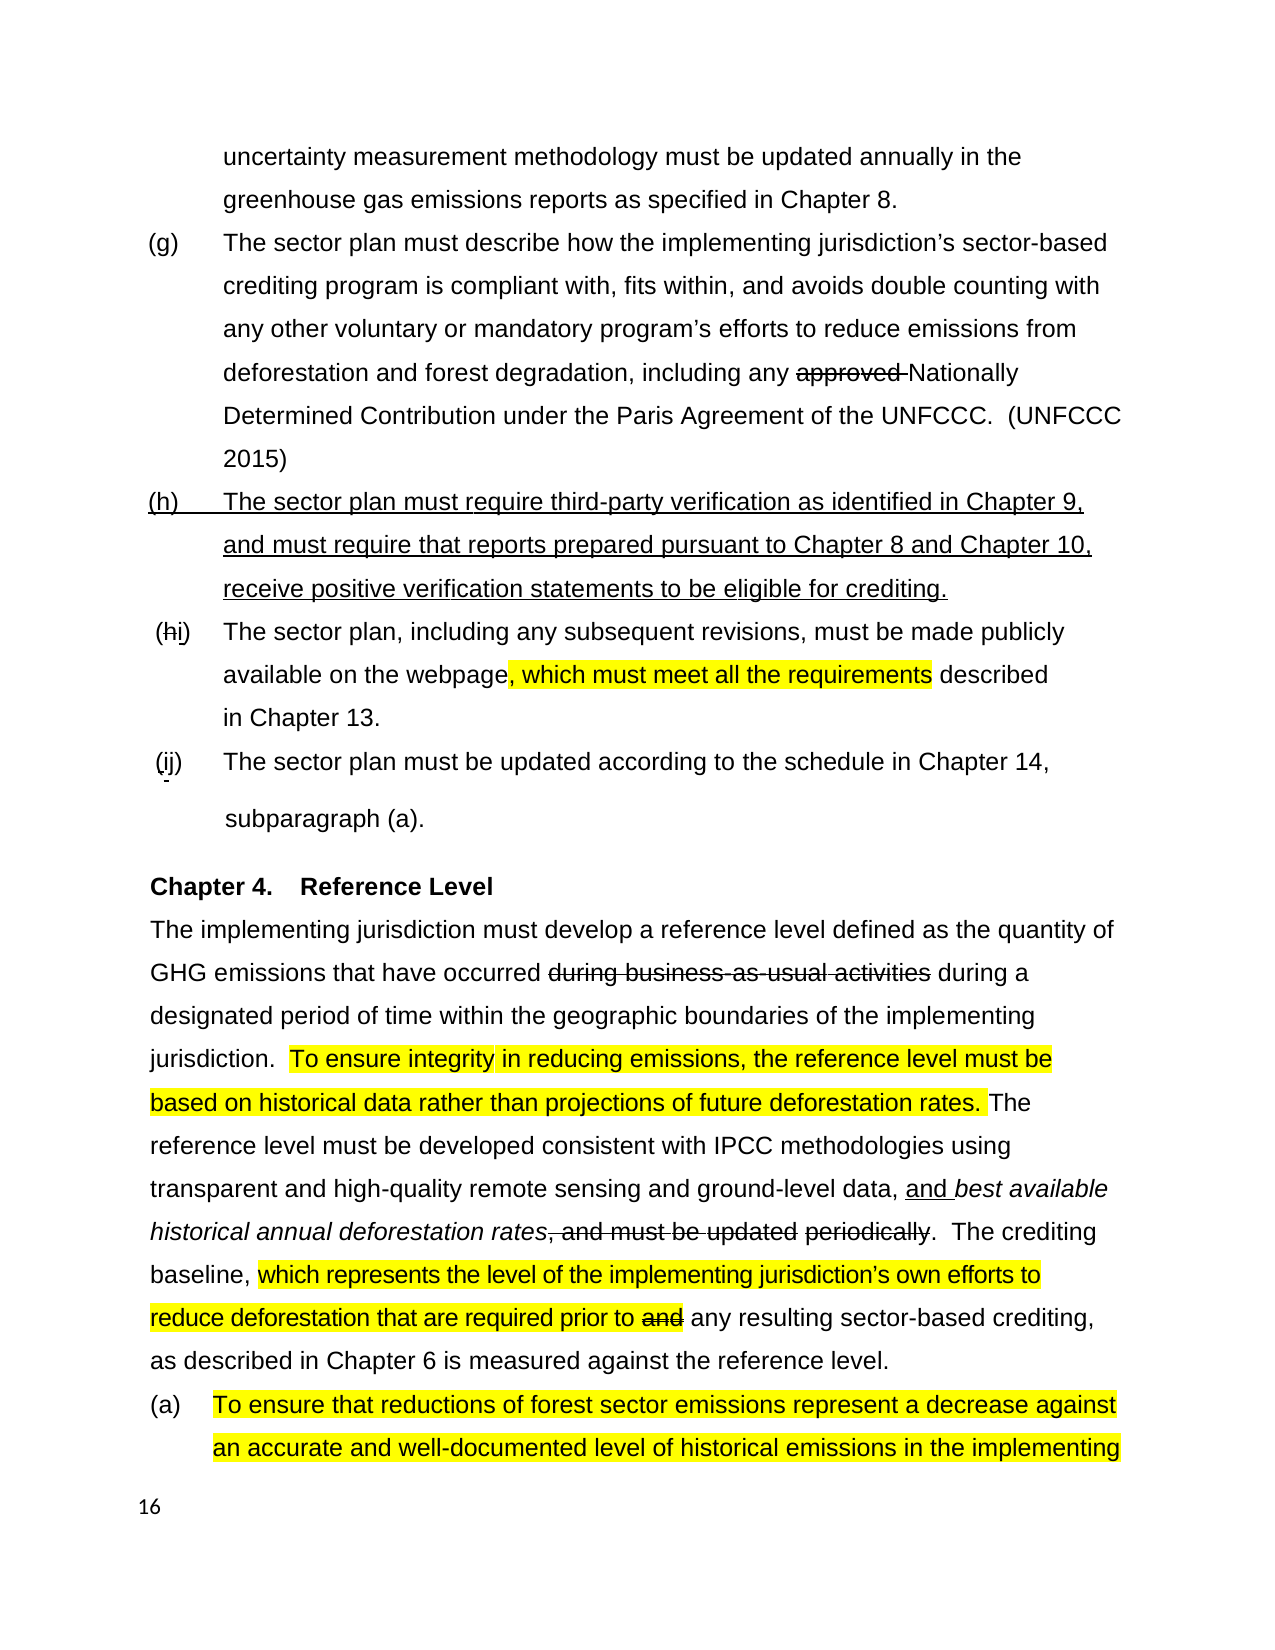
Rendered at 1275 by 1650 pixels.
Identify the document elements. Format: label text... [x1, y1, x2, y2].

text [148, 142, 1118, 213]
text (ij) The sector plan must be updated according to the schedule in Chapter 14, [155, 747, 1068, 776]
text (h) The sector plan must require third-party verification as identified in Chapter 9, and must require that reports prepared pursuant to Chapter 8 and Chapter 10, receive positive verification statements to be eligible for crediting. [148, 487, 1094, 602]
text The implementing jurisdiction must develop a reference level defined as the quantity of GHG emissions that have occurred during business-as-usual activities during a designated period of time within the geographic boundaries of the implementing jurisdiction. To ensure integrity in reducing emissions, the reference level must be based on historical data rather than projections of future deforestation rates. The reference level must be developed consistent with IPCC methodologies using transparent and high-quality remote sensing and ground-level data, and best available historical annual deforestation rates, and must be updated periodically. The crediting baseline, which represents the level of the implementing jurisdiction’s own efforts to reduce deforestation that are required prior to and any resulting sector-based crediting, as described in Chapter 6 is measured against the reference level. [150, 915, 1114, 1375]
text subparagraph (a). [225, 804, 1135, 832]
text (g) The sector plan must describe how the implementing jurisdiction’s sector-based crediting program is compliant with, fits within, and avoids double counting with any other voluntary or mandatory program’s efforts to reduce emissions from deforestation and forest degradation, including any approved Nationally Determined Contribution under the Paris Agreement of the UNFCCC. (UNFCCC [148, 228, 1125, 429]
text Chapter 4. Reference Level [150, 872, 1135, 900]
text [150, 1390, 1125, 1462]
text (hi) The sector plan, including any subsequent revisions, must be made publicly available on the webpage, which must meet all the requirements described in Chapter 13. [155, 617, 1068, 732]
text 2015) [223, 444, 1135, 473]
